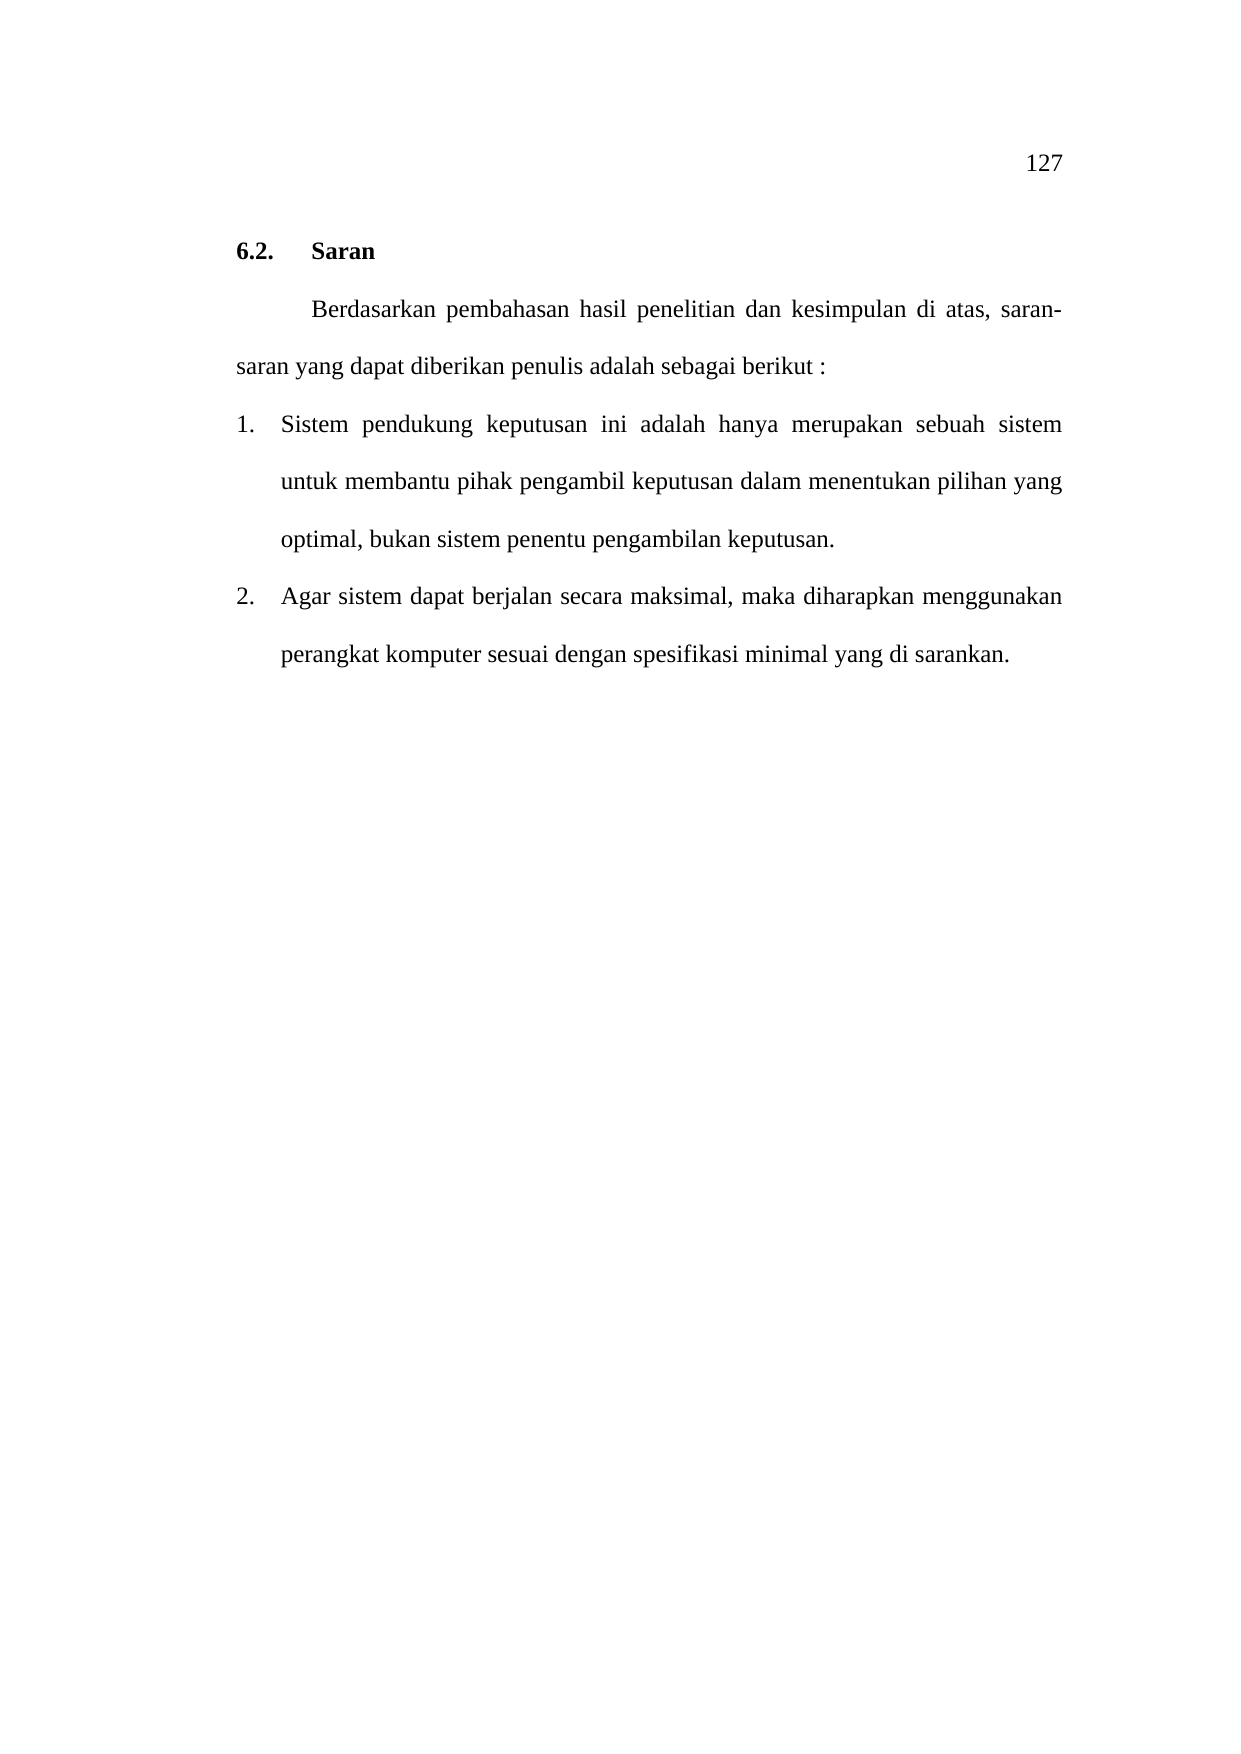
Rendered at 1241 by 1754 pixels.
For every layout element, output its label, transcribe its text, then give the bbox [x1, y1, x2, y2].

list Sistem pendukung keputusan ini adalah hanya merupakan sebuah sistem untuk membantu pihak pengambil keputusan dalam menentukan pilihan yang optimal, bukan sistem penentu pengambilan keputusan. [236, 409, 1063, 553]
text Berdasarkan pembahasan hasil penelitian dan kesimpulan di atas, saran-saran yang dapat diberikan penulis adalah sebagai berikut : [236, 294, 1063, 380]
text 6.2. Saran [236, 236, 1063, 265]
list Agar sistem dapat berjalan secara maksimal, maka diharapkan menggunakan perangkat komputer sesuai dengan spesifikasi minimal yang di sarankan. [236, 581, 1063, 668]
